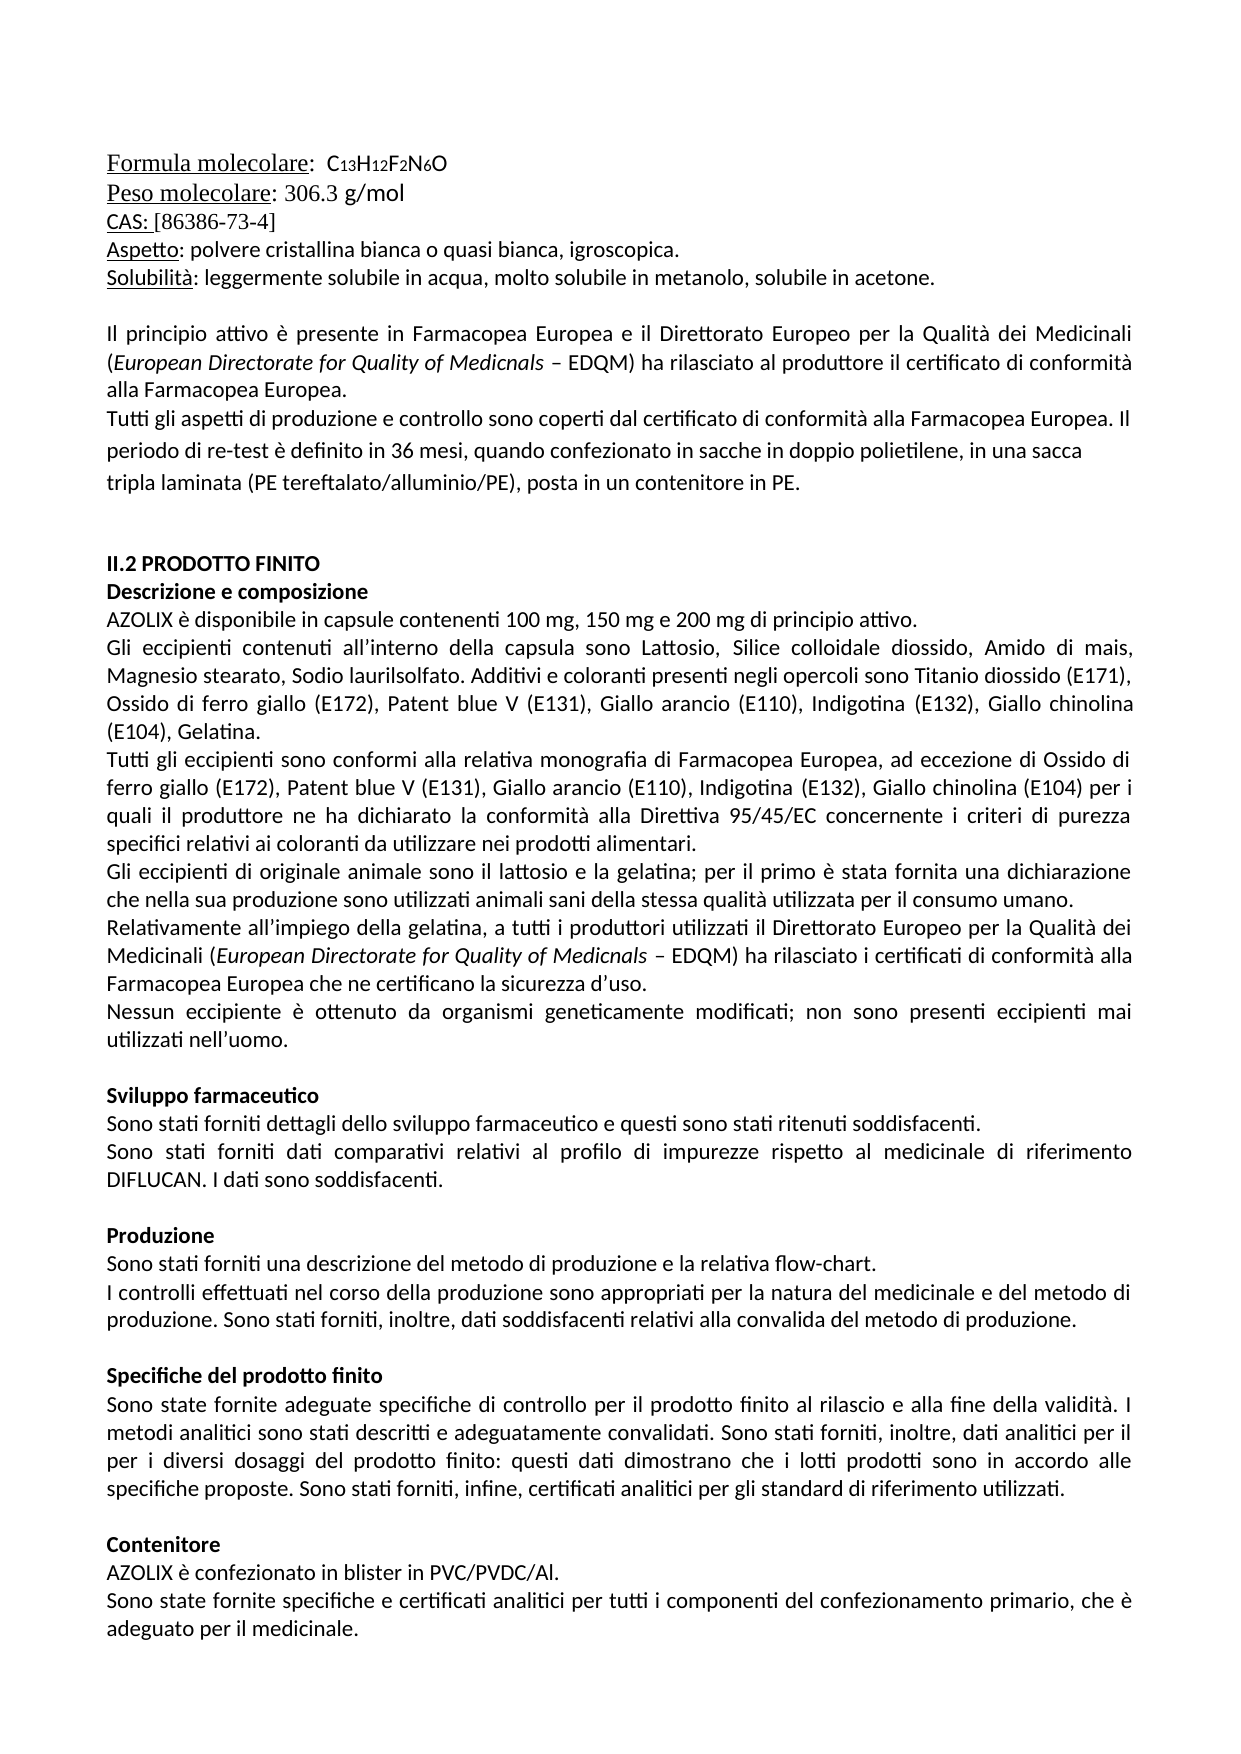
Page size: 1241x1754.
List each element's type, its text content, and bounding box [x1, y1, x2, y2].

text Descrizione e composizione [106, 577, 1134, 605]
text Sono stati forniti dettagli dello sviluppo farmaceutico e questi sono stati ritenuti soddisfacenti. [106, 1109, 1134, 1137]
text Sviluppo farmaceutico [106, 1081, 1134, 1109]
text Sono stati forniti una descrizione del metodo di produzione e la relativa flow-chart. [106, 1249, 1134, 1278]
text Sono state fornite adeguate specifiche di controllo per il prodotto finito al rilascio e alla fine della validità. I metodi analitici sono stati descritti e adeguatamente convalidati. Sono stati forniti, inoltre, dati analitici per il per i diversi dosaggi del prodotto finito: questi dati dimostrano che i lotti prodotti sono in accordo alle specifiche proposte. Sono stati forniti, infine, certificati analitici per gli standard di riferimento utilizzati. [106, 1390, 1134, 1502]
text Contenitore [106, 1530, 1134, 1558]
text I controlli effettuati nel corso della produzione sono appropriati per la natura del medicinale e del metodo di produzione. Sono stati forniti, inoltre, dati soddisfacenti relativi alla convalida del metodo di produzione. [106, 1278, 1134, 1334]
text Produzione [106, 1222, 1134, 1249]
text CAS: [86386-73-4] [106, 207, 1134, 236]
text Specifiche del prodotto finito [106, 1362, 1134, 1390]
text AZOLIX è confezionato in blister in PVC/PVDC/Al. [106, 1558, 1134, 1586]
text Aspetto: polvere cristallina bianca o quasi bianca, igroscopica. [106, 236, 1134, 263]
text Gli eccipienti contenuti all’interno della capsula sono Lattosio, Silice colloidale diossido, Amido di mais, Magnesio stearato, Sodio laurilsolfato. Additivi e coloranti presenti negli opercoli sono Titanio diossido (E171), Ossido di ferro giallo (E172), Patent blue V (E131), Giallo arancio (E110), Indigotina (E132), Giallo chinolina (E104), Gelatina. [106, 633, 1134, 745]
text II.2 PRODOTTO FINITO [106, 549, 1134, 577]
text Sono stati forniti dati comparativi relativi al profilo di impurezze rispetto al medicinale di riferimento DIFLUCAN. I dati sono soddisfacenti. [106, 1137, 1134, 1193]
text Tutti gli eccipienti sono conformi alla relativa monografia di Farmacopea Europea, ad eccezione di Ossido di ferro giallo (E172), Patent blue V (E131), Giallo arancio (E110), Indigotina (E132), Giallo chinolina (E104) per i quali il produttore ne ha dichiarato la conformità alla Direttiva 95/45/EC concernente i criteri di purezza specifici relativi ai coloranti da utilizzare nei prodotti alimentari. [106, 745, 1132, 857]
text Sono state fornite specifiche e certificati analitici per tutti i componenti del confezionamento primario, che è adeguato per il medicinale. [106, 1586, 1134, 1642]
text AZOLIX è disponibile in capsule contenenti 100 mg, 150 mg e 200 mg di principio attivo. [106, 605, 1134, 633]
text Tutti gli aspetti di produzione e controllo sono coperti dal certificato di conformità alla Farmacopea Europea. Il periodo di re-test è definito in 36 mesi, quando confezionato in sacche in doppio polietilene, in una sacca tripla laminata (PE tereftalato/alluminio/PE), posta in un contenitore in PE. [106, 404, 1134, 496]
text Relativamente all’impiego della gelatina, a tutti i produttori utilizzati il Direttorato Europeo per la Qualità dei Medicinali (European Directorate for Quality of Medicnals – EDQM) ha rilasciato i certificati di conformità alla Farmacopea Europea che ne certificano la sicurezza d’uso. [106, 913, 1134, 997]
text Solubilità: leggermente solubile in acqua, molto solubile in metanolo, solubile in acetone. [106, 263, 1134, 292]
text Peso molecolare: 306.3 g/mol [106, 177, 1134, 207]
text Formula molecolare: C13H12F2N6O [106, 148, 1134, 177]
text Gli eccipienti di originale animale sono il lattosio e la gelatina; per il primo è stata fornita una dichiarazione che nella sua produzione sono utilizzati animali sani della stessa qualità utilizzata per il consumo umano. [106, 857, 1134, 913]
text Il principio attivo è presente in Farmacopea Europea e il Direttorato Europeo per la Qualità dei Medicinali (European Directorate for Quality of Medicnals – EDQM) ha rilasciato al produttore il certificato di conformità alla Farmacopea Europea. [106, 319, 1134, 404]
text Nessun eccipiente è ottenuto da organismi geneticamente modificati; non sono presenti eccipienti mai utilizzati nell’uomo. [106, 997, 1134, 1053]
